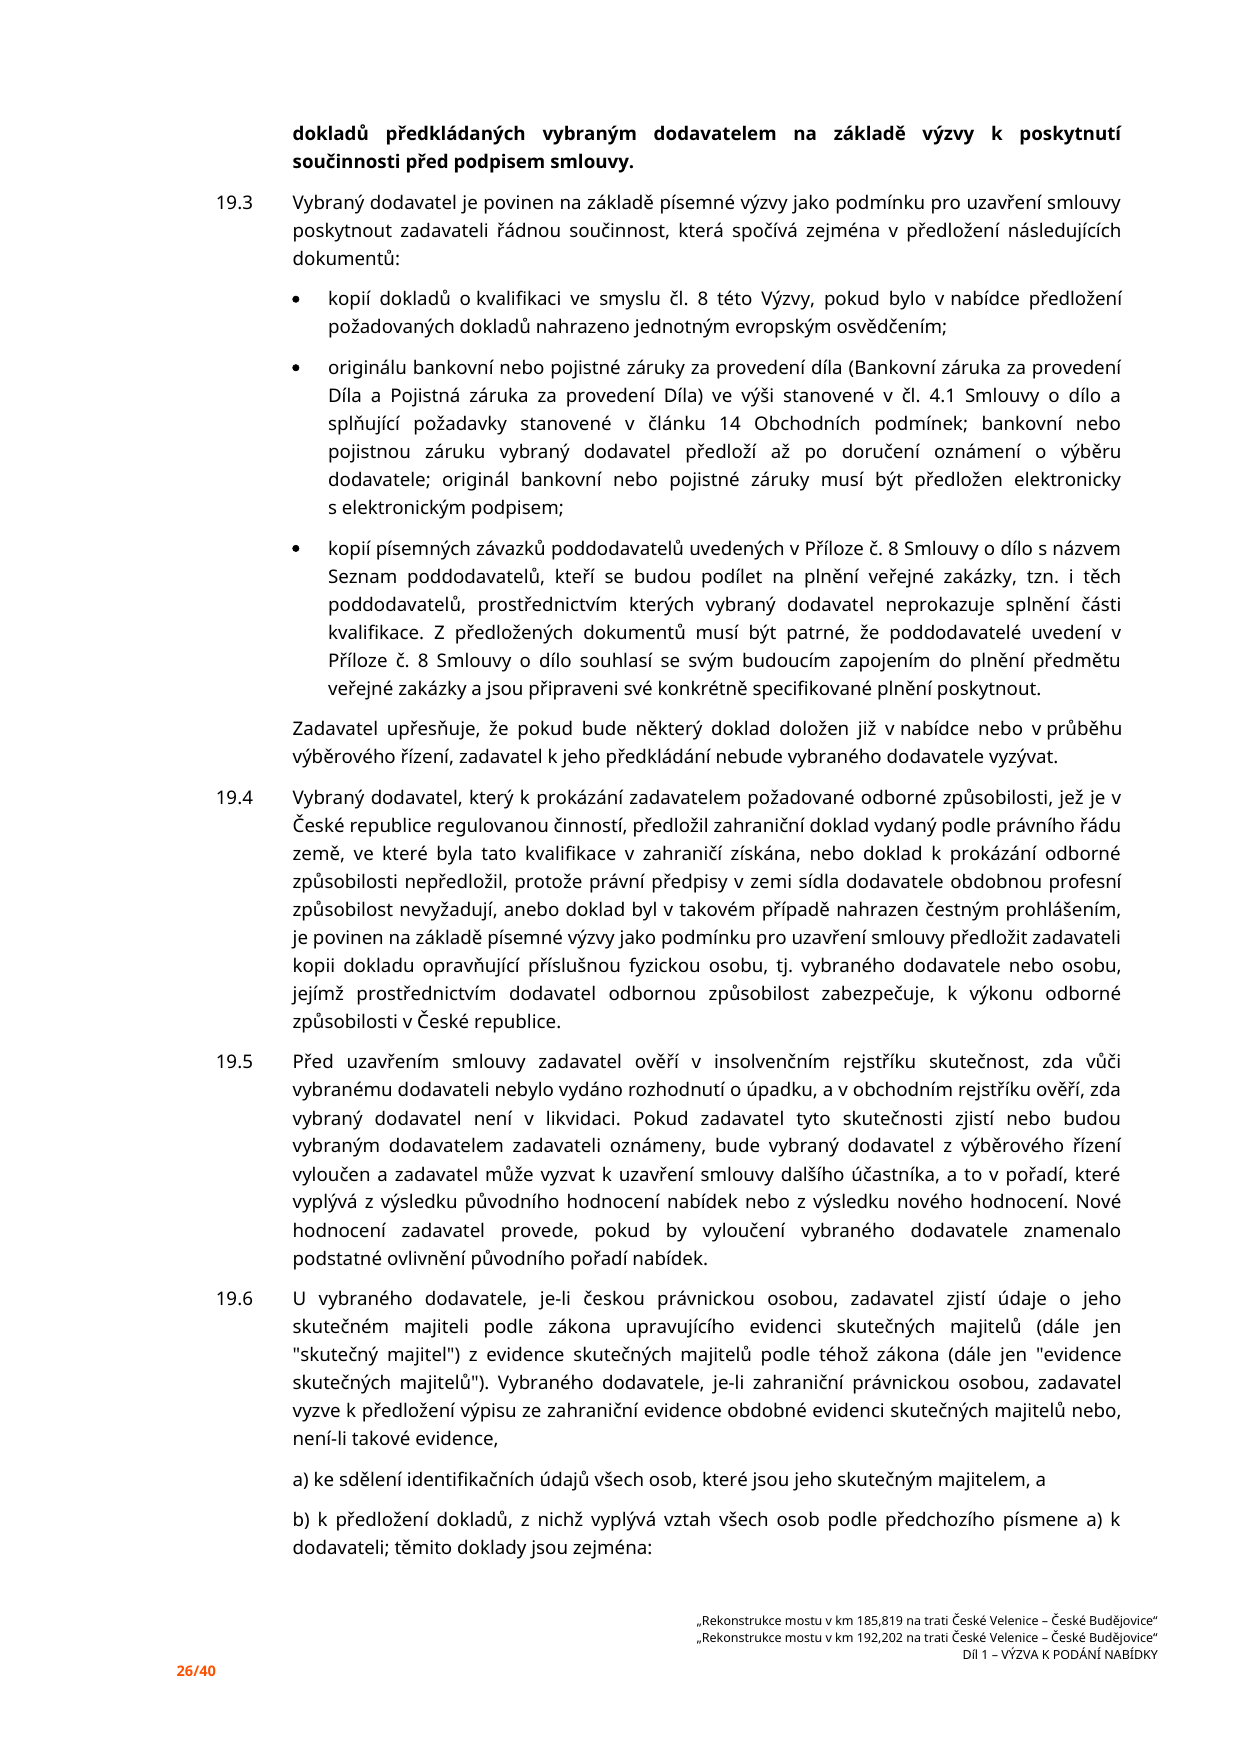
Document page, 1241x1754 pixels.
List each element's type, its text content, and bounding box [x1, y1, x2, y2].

text kopií písemných závazků poddodavatelů uvedených v Příloze č. 8 Smlouvy o dílo s názvem Seznam poddodavatelů, kteří se budou podílet na plnění veřejné zakázky, tzn. i těch poddodavatelů, prostřednictvím kterých vybraný dodavatel neprokazuje splnění části kvalifikace. Z předložených dokumentů musí být patrné, že poddodavatelé uvedení v Příloze č. 8 Smlouvy o dílo souhlasí se svým budoucím zapojením do plnění předmětu veřejné zakázky a jsou připraveni své konkrétně specifikované plnění poskytnout. [292, 535, 1122, 701]
text b) k předložení dokladů, z nichž vyplývá vztah všech osob podle předchozího písmene a) k dodavateli; těmito doklady jsou zejména: [292, 1507, 1122, 1560]
text Vybraný dodavatel, který k prokázání zadavatelem požadované odborné způsobilosti, jež je v České republice regulovanou činností, předložil zahraniční doklad vydaný podle právního řádu země, ve které byla tato kvalifikace v zahraničí získána, nebo doklad k prokázání odborné způsobilosti nepředložil, protože právní předpisy v zemi sídla dodavatele obdobnou profesní způsobilost nevyžadují, anebo doklad byl v takovém případě nahrazen čestným prohlášením, je povinen na základě písemné výzvy jako podmínku pro uzavření smlouvy předložit zadavateli kopii dokladu opravňující příslušnou fyzickou osobu, tj. vybraného dodavatele nebo osobu, jejímž prostřednictvím dodavatel odbornou způsobilost zabezpečuje, k výkonu odborné způsobilosti v České republice. [216, 784, 1122, 1034]
text Vybraný dodavatel je povinen na základě písemné výzvy jako podmínku pro uzavření smlouvy poskytnout zadavateli řádnou součinnost, která spočívá zejména v předložení následujících dokumentů: [216, 189, 1122, 271]
text Zadavatel upřesňuje, že pokud bude některý doklad doložen již v nabídce nebo v průběhu výběrového řízení, zadavatel k jeho předkládání nebude vybraného dodavatele vyzývat. [292, 716, 1122, 769]
text kopií dokladů o kvalifikaci ve smyslu čl. 8 této Výzvy, pokud bylo v nabídce předložení požadovaných dokladů nahrazeno jednotným evropským osvědčením; [292, 286, 1122, 339]
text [216, 121, 1122, 174]
text U vybraného dodavatele, je-li českou právnickou osobou, zadavatel zjistí údaje o jeho skutečném majiteli podle zákona upravujícího evidenci skutečných majitelů (dále jen "skutečný majitel") z evidence skutečných majitelů podle téhož zákona (dále jen "evidence skutečných majitelů"). Vybraného dodavatele, je-li zahraniční právnickou osobou, zadavatel vyzve k předložení výpisu ze zahraniční evidence obdobné evidenci skutečných majitelů nebo, není-li takové evidence, [216, 1285, 1122, 1451]
text Před uzavřením smlouvy zadavatel ověří v insolvenčním rejstříku skutečnost, zda vůči vybranému dodavateli nebylo vydáno rozhodnutí o úpadku, a v obchodním rejstříku ověří, zda vybraný dodavatel není v likvidaci. Pokud zadavatel tyto skutečnosti zjistí nebo budou vybraným dodavatelem zadavateli oznámeny, bude vybraný dodavatel z výběrového řízení vyloučen a zadavatel může vyzvat k uzavření smlouvy dalšího účastníka, a to v pořadí, které vyplývá z výsledku původního hodnocení nabídek nebo z výsledku nového hodnocení. Nové hodnocení zadavatel provede, pokud by vyloučení vybraného dodavatele znamenalo podstatné ovlivnění původního pořadí nabídek. [216, 1049, 1122, 1270]
text a) ke sdělení identifikačních údajů všech osob, které jsou jeho skutečným majitelem, a [292, 1466, 1122, 1492]
text originálu bankovní nebo pojistné záruky za provedení díla (Bankovní záruka za provedení Díla a Pojistná záruka za provedení Díla) ve výši stanovené v čl. 4.1 Smlouvy o dílo a splňující požadavky stanovené v článku 14 Obchodních podmínek; bankovní nebo pojistnou záruku vybraný dodavatel předloží až po doručení oznámení o výběru dodavatele; originál bankovní nebo pojistné záruky musí být předložen elektronicky s elektronickým podpisem; [292, 354, 1122, 520]
